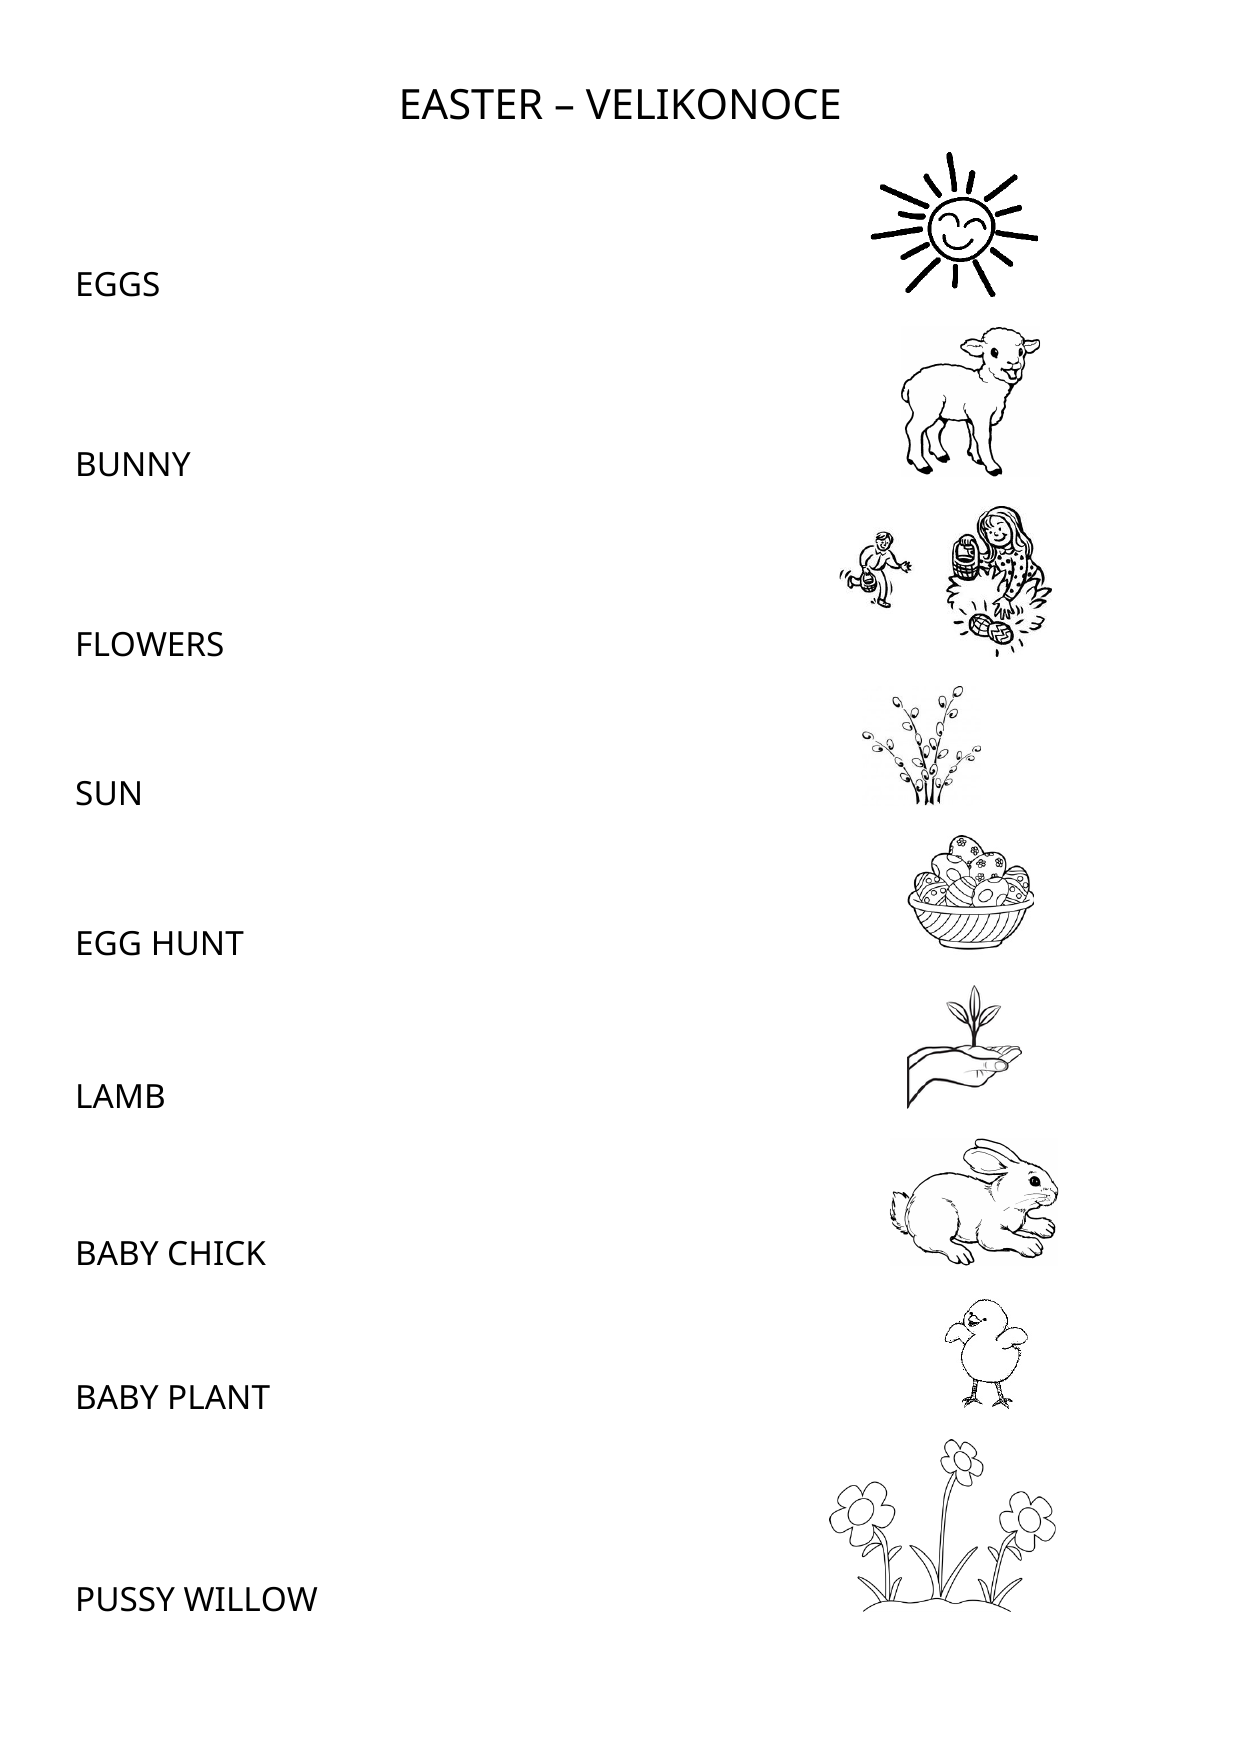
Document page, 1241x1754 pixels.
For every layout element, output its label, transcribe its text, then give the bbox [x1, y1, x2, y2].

picture [870, 152, 1038, 297]
picture [901, 326, 1040, 477]
text SUN [75, 687, 1165, 815]
text BABY PLANT [75, 1295, 1165, 1419]
picture [839, 506, 1052, 657]
text EASTER – VELIKONOCE [75, 75, 1165, 132]
text LAMB [75, 985, 1165, 1118]
picture [829, 1439, 1056, 1612]
text BUNNY [75, 327, 1165, 487]
text PUSSY WILLOW [75, 1439, 1165, 1621]
text FLOWERS [75, 507, 1165, 666]
picture [902, 985, 1026, 1109]
picture [893, 835, 1034, 956]
text EGG HUNT [75, 835, 1165, 965]
picture [862, 686, 981, 806]
picture [928, 1295, 1034, 1410]
picture [889, 1138, 1059, 1266]
text BABY CHICK [75, 1139, 1165, 1275]
text EGGS [75, 153, 1165, 306]
